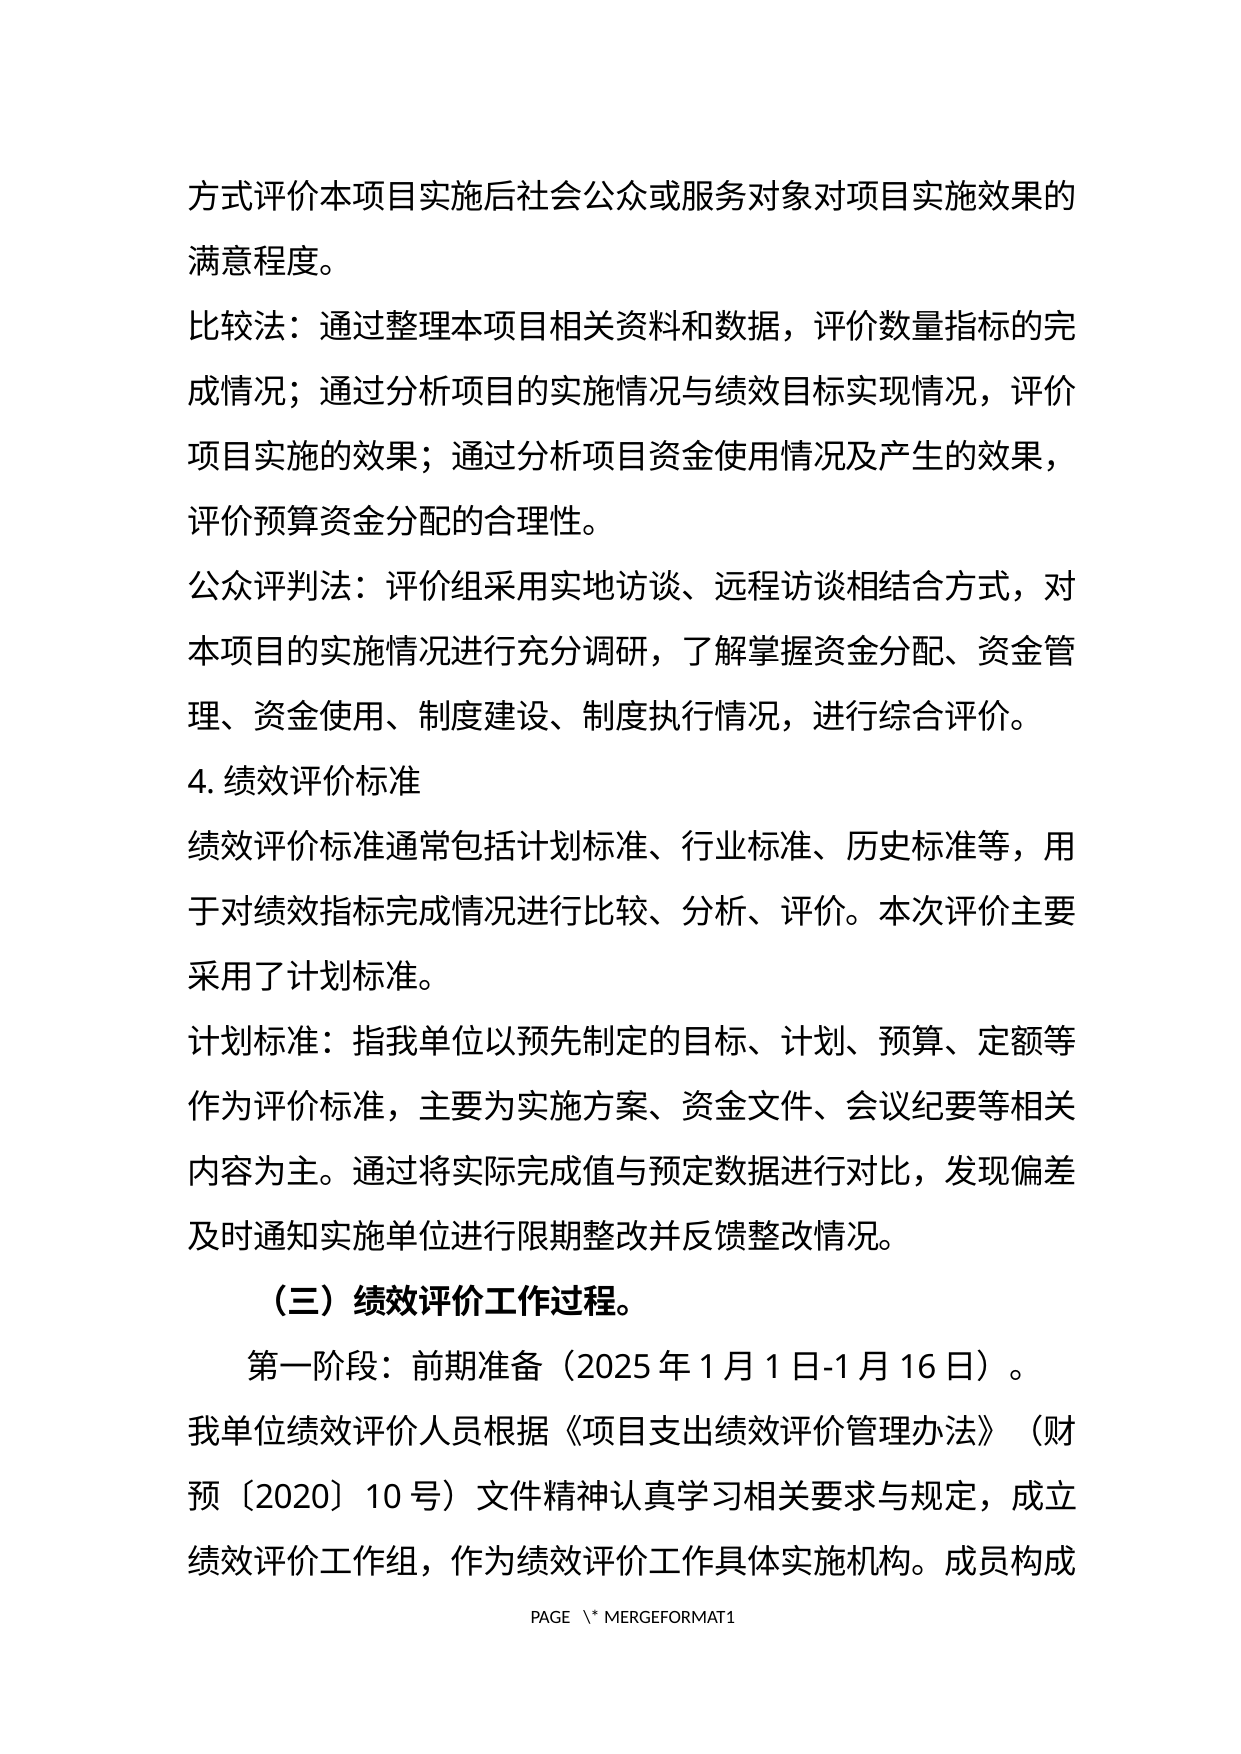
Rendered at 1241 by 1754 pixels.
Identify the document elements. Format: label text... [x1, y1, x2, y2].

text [187, 1332, 1078, 1592]
text （三）绩效评价工作过程。 [187, 1267, 1078, 1332]
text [187, 162, 1078, 1267]
